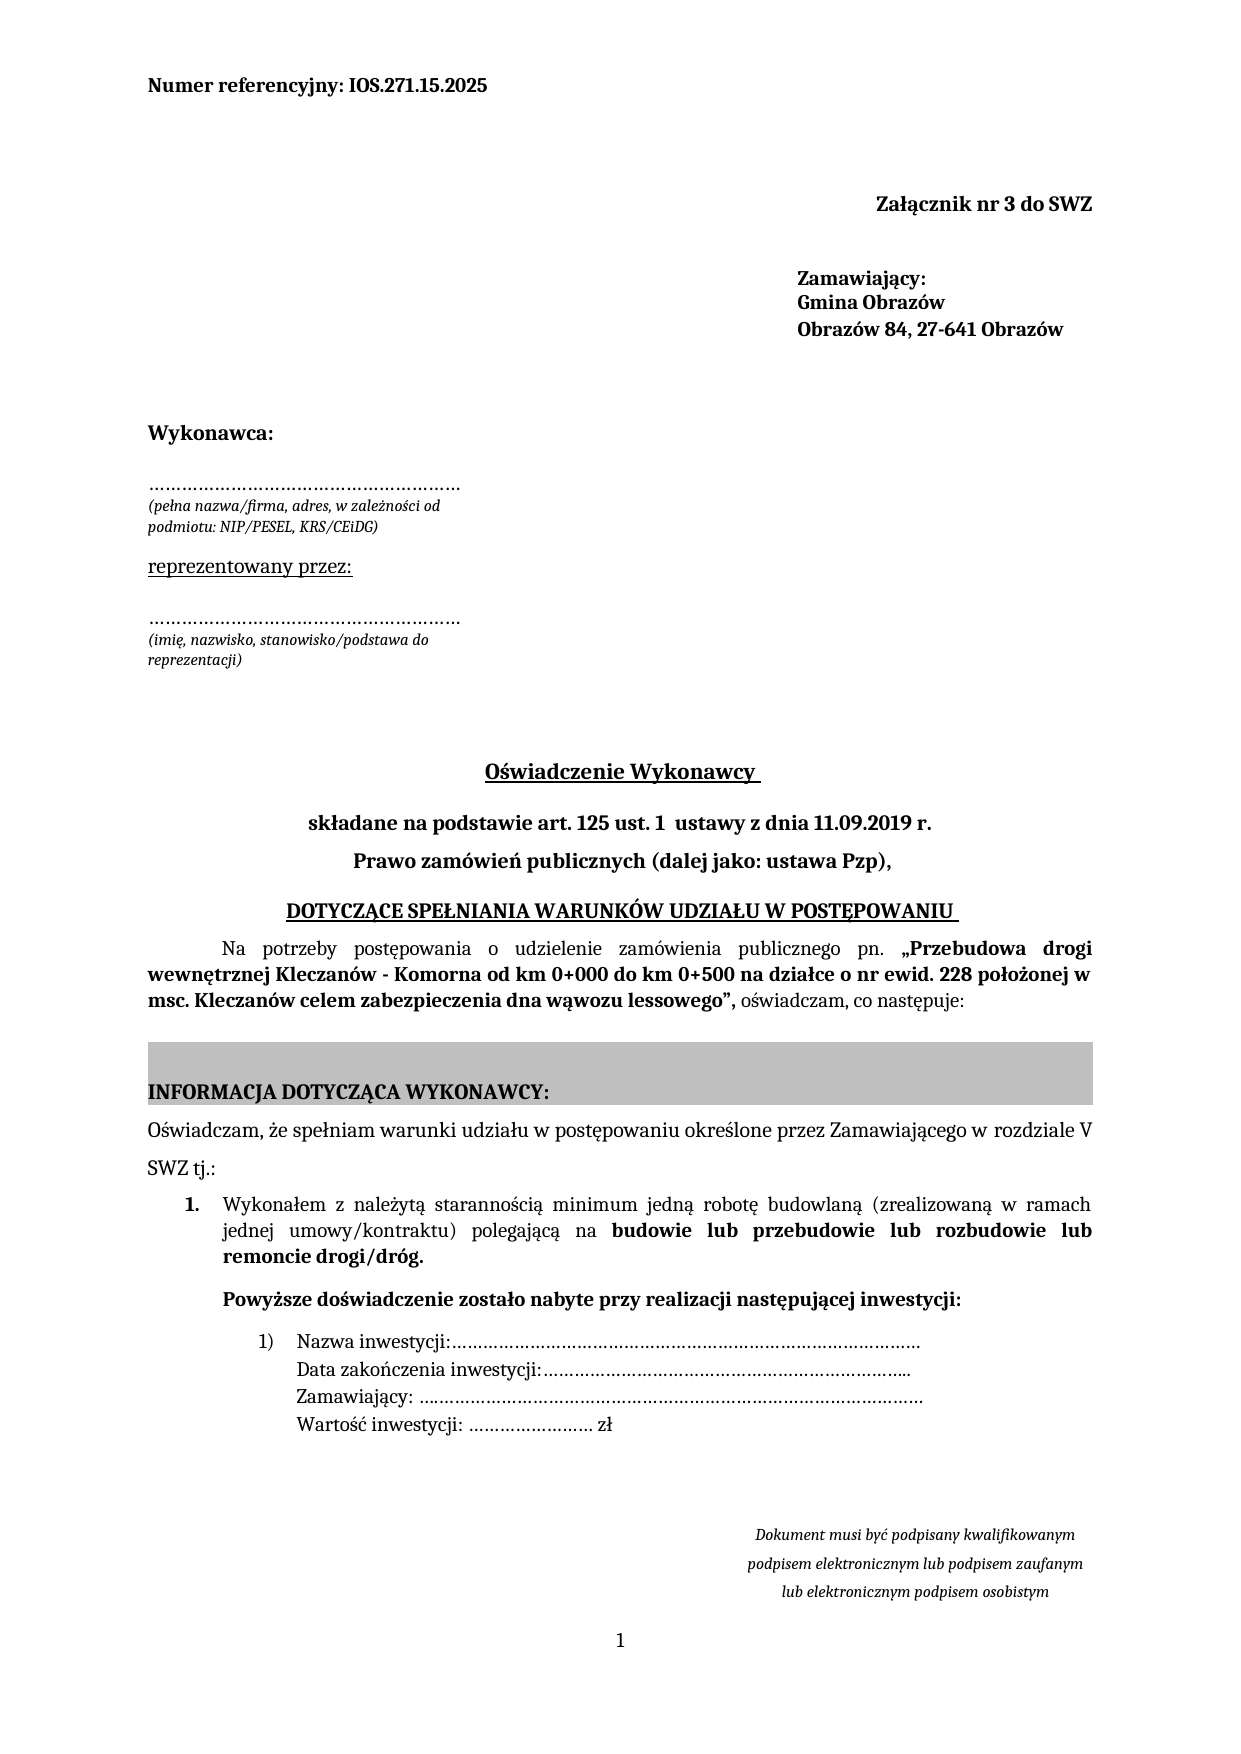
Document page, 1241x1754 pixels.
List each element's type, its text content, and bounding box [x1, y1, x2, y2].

list Wykonałem z należytą starannością minimum jedną robotę budowlaną (zrealizowaną w ramach jednej umowy/kontraktu) polegającą na budowie lub przebudowie lub rozbudowie lub remoncie drogi/dróg. [185, 1193, 1093, 1269]
list Data zakończenia inwestycji:…………………………………………………………….. [296, 1357, 1093, 1381]
text Oświadczenie Wykonawcy [148, 759, 1093, 785]
text Obrazów 84, 27-641 Obrazów [148, 318, 1093, 342]
text ………………………………………………… [148, 605, 472, 630]
text DOTYCZĄCE SPEŁNIANIA WARUNKÓW UDZIAŁU W POSTĘPOWANIU [148, 899, 1093, 924]
list Nazwa inwestycji:……………………………………………………………………………… [259, 1330, 1093, 1354]
text (imię, nazwisko, stanowisko/podstawa do reprezentacji) [148, 630, 472, 670]
text (pełna nazwa/firma, adres, w zależności od podmiotu: NIP/PESEL, KRS/CEiDG) [148, 496, 472, 536]
text INFORMACJA DOTYCZĄCA WYKONAWCY: [148, 1079, 1093, 1105]
list Wartość inwestycji: …………………… zł [296, 1412, 1093, 1436]
list Zamawiający: ….………………………………………………………………………………… [296, 1385, 1093, 1409]
text Oświadczam, że spełniam warunki udziału w postępowaniu określone przez Zamawiającego w rozdziale V SWZ tj.: [148, 1117, 1093, 1180]
text Zamawiający: [797, 266, 1093, 290]
text Powyższe doświadczenie zostało nabyte przy realizacji następującej inwestycji: [223, 1287, 1093, 1311]
text ………………………………………………… [148, 471, 472, 496]
text Prawo zamówień publicznych (dalej jako: ustawa Pzp), [148, 849, 1093, 874]
text Wykonawca: [148, 421, 1093, 446]
text reprezentowany przez: [148, 554, 1093, 579]
text składane na podstawie art. 125 ust. 1 ustawy z dnia 11.09.2019 r. [148, 811, 1093, 836]
text Na potrzeby postępowania o udzielenie zamówienia publicznego pn. „Przebudowa drogi wewnętrznej Kleczanów - Komorna od km 0+000 do km 0+500 na działce o nr ewid. 228 położonej w msc. Kleczanów celem zabezpieczenia dna wąwozu lessowego”, oświadczam, co następuje: [148, 937, 1093, 1012]
text Gmina Obrazów [148, 290, 1093, 314]
text Załącznik nr 3 do SWZ [694, 192, 1093, 217]
